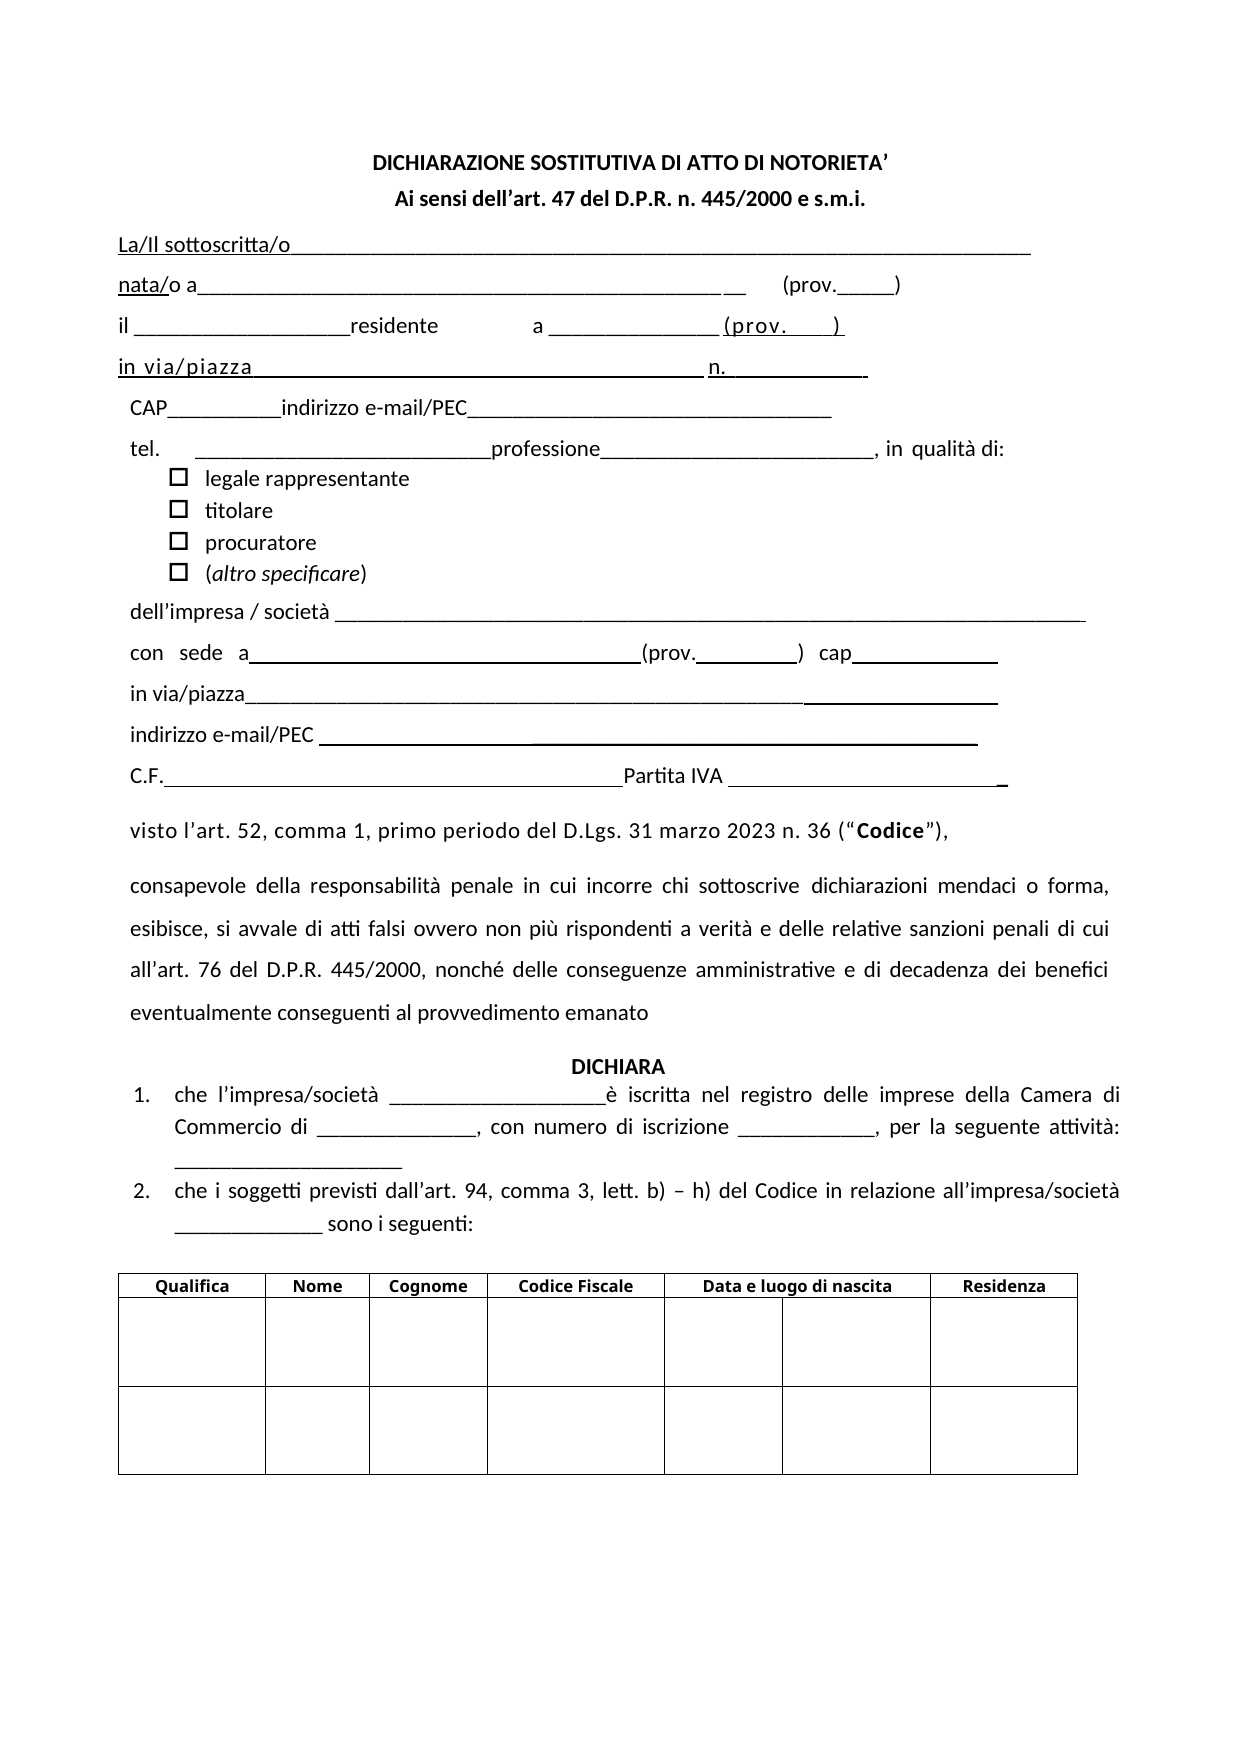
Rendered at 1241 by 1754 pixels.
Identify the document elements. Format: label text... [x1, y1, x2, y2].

table_header Cognome [370, 1274, 487, 1297]
table_cell [370, 1298, 487, 1386]
table_header Residenza [931, 1274, 1077, 1297]
table_cell [783, 1298, 930, 1386]
list titolare [167, 496, 1122, 524]
table_header Data e luogo di nascita [665, 1274, 930, 1297]
list procuratore [167, 528, 1122, 556]
text DICHIARAZIONE SOSTITUTIVA DI ATTO DI NOTORIETA’ [118, 148, 1143, 176]
table_header Qualifica [119, 1274, 265, 1297]
table_cell [266, 1298, 369, 1386]
text consapevole della responsabilità penale in cui incorre chi sottoscrive dichiarazioni mendaci o forma, esibisce, si avvale di atti falsi ovvero non più rispondenti a verità e delle relative sanzioni penali di cui all’art. 76 del D.P.R. 445/2000, nonché delle conseguenze amministrative e di decadenza dei benefici eventualmente conseguenti al provvedimento emanato [130, 872, 1109, 1026]
list che i soggetti previsti dall’art. 94, comma 3, lett. b) – h) del Codice in relazione all’impresa/società _____________ sono i seguenti: [133, 1177, 1122, 1237]
text C.F. Partita IVA _ [130, 761, 1109, 789]
table_cell [665, 1387, 782, 1474]
table_cell [488, 1298, 664, 1386]
table_cell [488, 1387, 664, 1474]
text in via/piazza_________________________________________________ [130, 679, 1122, 707]
table_cell [665, 1298, 782, 1386]
list che l’impresa/società ___________________è iscritta nel registro delle imprese della Camera di Commercio di ______________, con numero di iscrizione ____________, per la seguente attività: ____________________ [133, 1080, 1122, 1172]
table_header Nome [266, 1274, 369, 1297]
list tel. __________________________professione________________________, in qualità di: [130, 434, 1122, 462]
text visto l’art. 52, comma 1, primo periodo del D.Lgs. 31 marzo 2023 n. 36 (“Codice”), [130, 817, 1109, 844]
list CAP__________indirizzo e-mail/PEC________________________________ [130, 393, 1122, 421]
table_cell [119, 1298, 265, 1386]
list in via/piazza n. [118, 352, 1122, 380]
table_cell [931, 1298, 1077, 1386]
text con sede a (prov. ) cap [130, 638, 1122, 666]
list legale rappresentante [167, 462, 1122, 493]
text nata/o a______________________________________________ __ (prov._____) [118, 270, 1122, 298]
table_cell [266, 1387, 369, 1474]
table_cell [370, 1387, 487, 1474]
text Ai sensi dell’art. 47 del D.P.R. n. 445/2000 e s.m.i. [118, 184, 1143, 212]
text il ___________________residente a _______________ (prov. ) [118, 311, 1122, 339]
text dell’impresa / società __________________________________________________________________ [130, 597, 1122, 625]
table_header Codice Fiscale [488, 1274, 664, 1297]
text La/Il sottoscritta/o_________________________________________________________________ [118, 230, 1122, 258]
table_cell [119, 1387, 265, 1474]
table_cell [931, 1387, 1077, 1474]
text DICHIARA [222, 1052, 1014, 1080]
text indirizzo e-mail/PEC _______________________________________ [130, 720, 1122, 748]
list (altro specificare) [167, 559, 1122, 587]
table_cell [783, 1387, 930, 1474]
